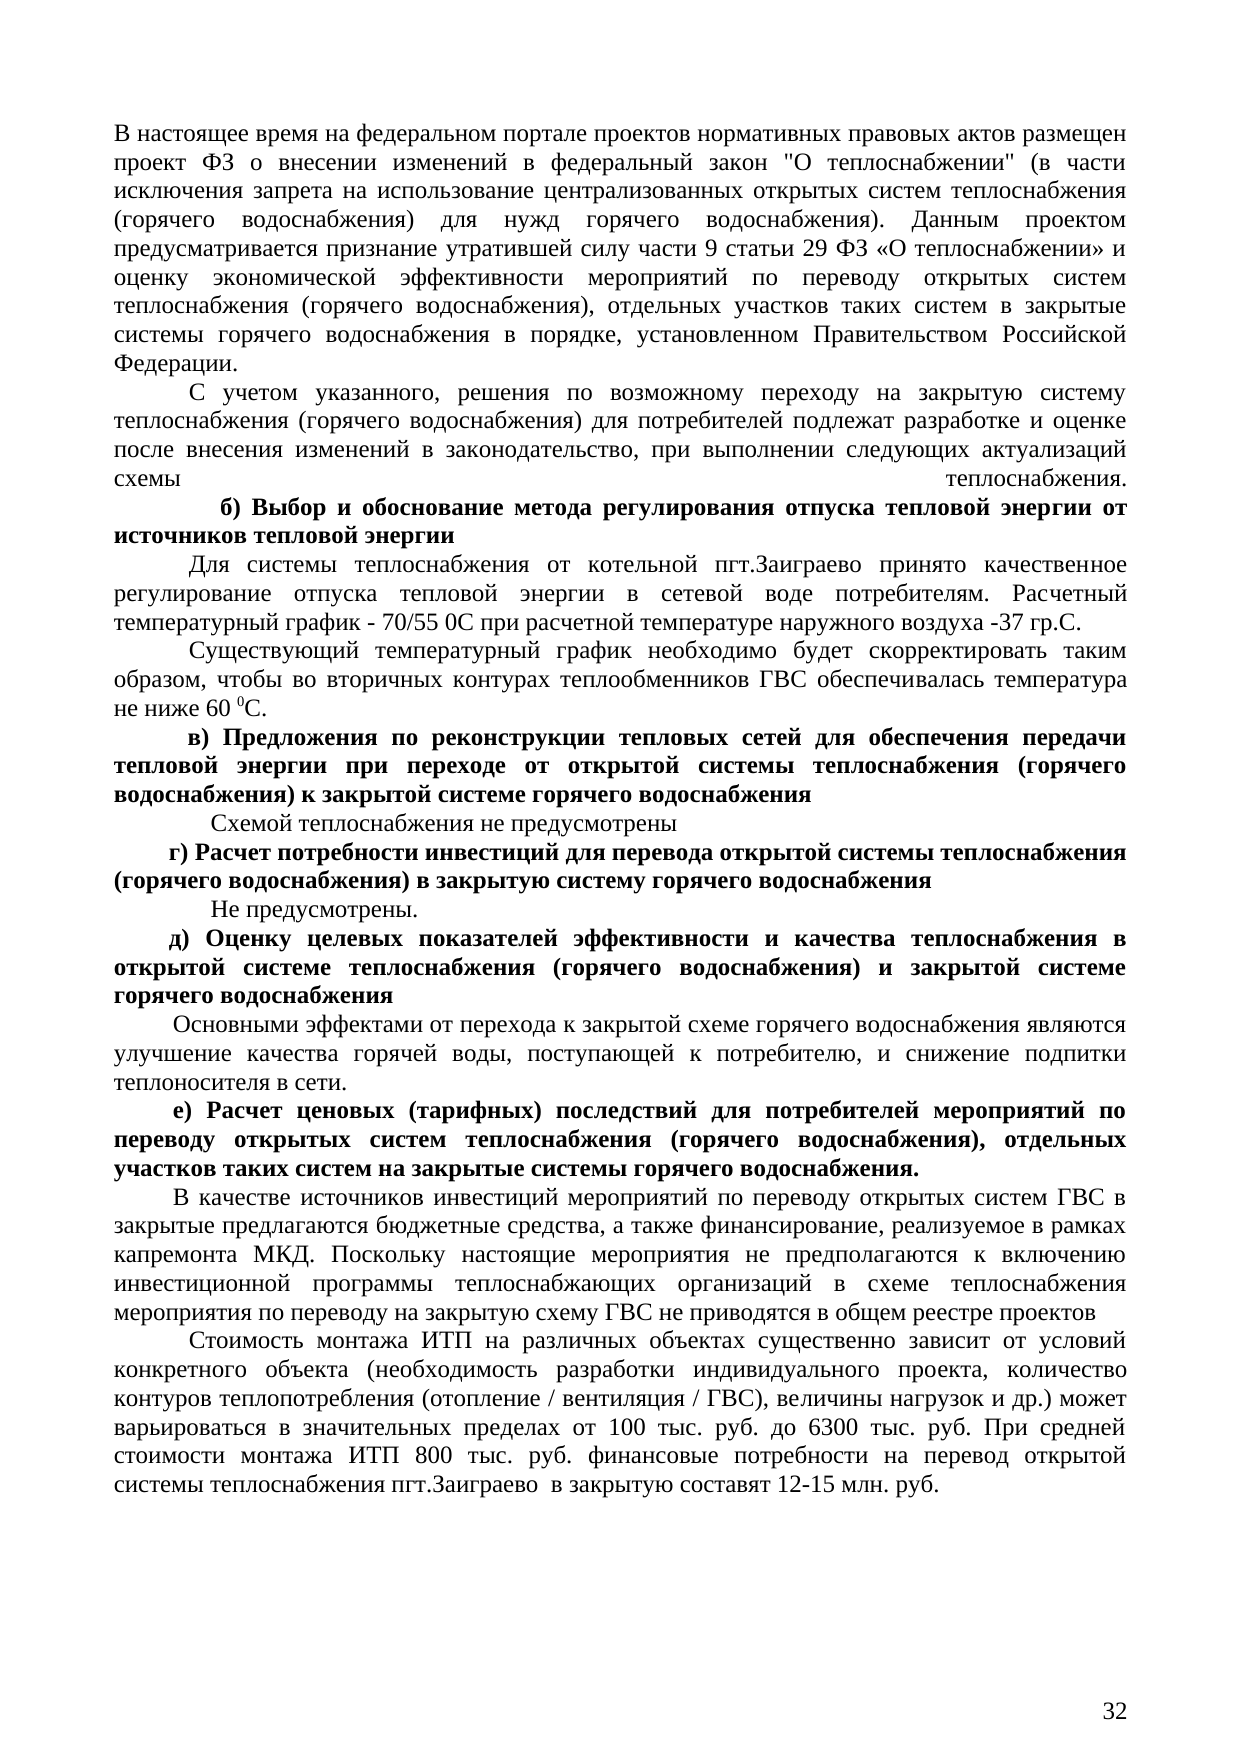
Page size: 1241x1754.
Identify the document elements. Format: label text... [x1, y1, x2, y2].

text г) Расчет потребности инвестиций для перевода открытой системы теплоснабжения (горячего водоснабжения) в закрытую систему горячего водоснабжения [113, 837, 1127, 894]
text е) Расчет ценовых (тарифных) последствий для потребителей мероприятий по переводу открытых систем теплоснабжения (горячего водоснабжения), отдельных участков таких систем на закрытые системы горячего водоснабжения. [113, 1096, 1127, 1182]
text В настоящее время на федеральном портале проектов нормативных правовых актов размещен проект ФЗ о внесении изменений в федеральный закон "О теплоснабжении" (в части исключения запрета на использование централизованных открытых систем теплоснабжения (горячего водоснабжения) для нужд горячего водоснабжения). Данным проектом предусматривается признание утратившей силу части 9 статьи 29 ФЗ «О теплоснабжении» и оценку экономической эффективности мероприятий по переводу открытых систем теплоснабжения (горячего водоснабжения), отдельных участков таких систем в закрытые системы горячего водоснабжения в порядке, установленном Правительством Российской Федерации. [113, 118, 1127, 377]
text В качестве источников инвестиций мероприятий по переводу открытых систем ГВС в закрытые предлагаются бюджетные средства, а также финансирование, реализуемое в рамках капремонта МКД. Поскольку настоящие мероприятия не предполагаются к включению инвестиционной программы теплоснабжающих организаций в схеме теплоснабжения мероприятия по переводу на закрытую схему ГВС не приводятся в общем реестре проектов [113, 1182, 1127, 1326]
text Схемой теплоснабжения не предусмотрены [169, 808, 1127, 837]
text д) Оценку целевых показателей эффективности и качества теплоснабжения в открытой системе теплоснабжения (горячего водоснабжения) и закрытой системе горячего водоснабжения [113, 923, 1127, 1009]
text С учетом указанного, решения по возможному переходу на закрытую систему теплоснабжения (горячего водоснабжения) для потребителей подлежат разработке и оценке после внесения изменений в законодательство, при выполнении следующих актуализаций схемы теплоснабжения. б) Выбор и обоснование метода регулирования отпуска тепловой энергии от источников тепловой энергии [113, 377, 1127, 549]
text в) Предложения по реконструкции тепловых сетей для обеспечения передачи тепловой энергии при переходе от открытой системы теплоснабжения (горячего водоснабжения) к закрытой системе горячего водоснабжения [113, 722, 1127, 808]
text Для системы теплоснабжения от котельной пгт.Заиграево принято качественное регулирование отпуска тепловой энергии в сетевой воде потребителям. Расчетный температурный график - 70/55 0С при расчетной температуре наружного воздуха -37 гр.С. [113, 549, 1127, 636]
text Существующий температурный график необходимо будет скорректировать таким образом, чтобы во вторичных контурах теплообменников ГВС обеспечивалась температура не ниже 60 0С. [113, 636, 1127, 722]
text Не предусмотрены. [169, 894, 1127, 923]
text Стоимость монтажа ИТП на различных объектах существенно зависит от условий конкретного объекта (необходимость разработки индивидуального проекта, количество контуров теплопотребления (отопление / вентиляция / ГВС), величины нагрузок и др.) может варьироваться в значительных пределах от 100 тыс. руб. до 6300 тыс. руб. При средней стоимости монтажа ИТП 800 тыс. руб. финансовые потребности на перевод открытой системы теплоснабжения пгт.Заиграево в закрытую составят 12-15 млн. руб. [113, 1326, 1127, 1498]
text Основными эффектами от перехода к закрытой схеме горячего водоснабжения являются улучшение качества горячей воды, поступающей к потребителю, и снижение подпитки теплоносителя в сети. [113, 1009, 1127, 1096]
